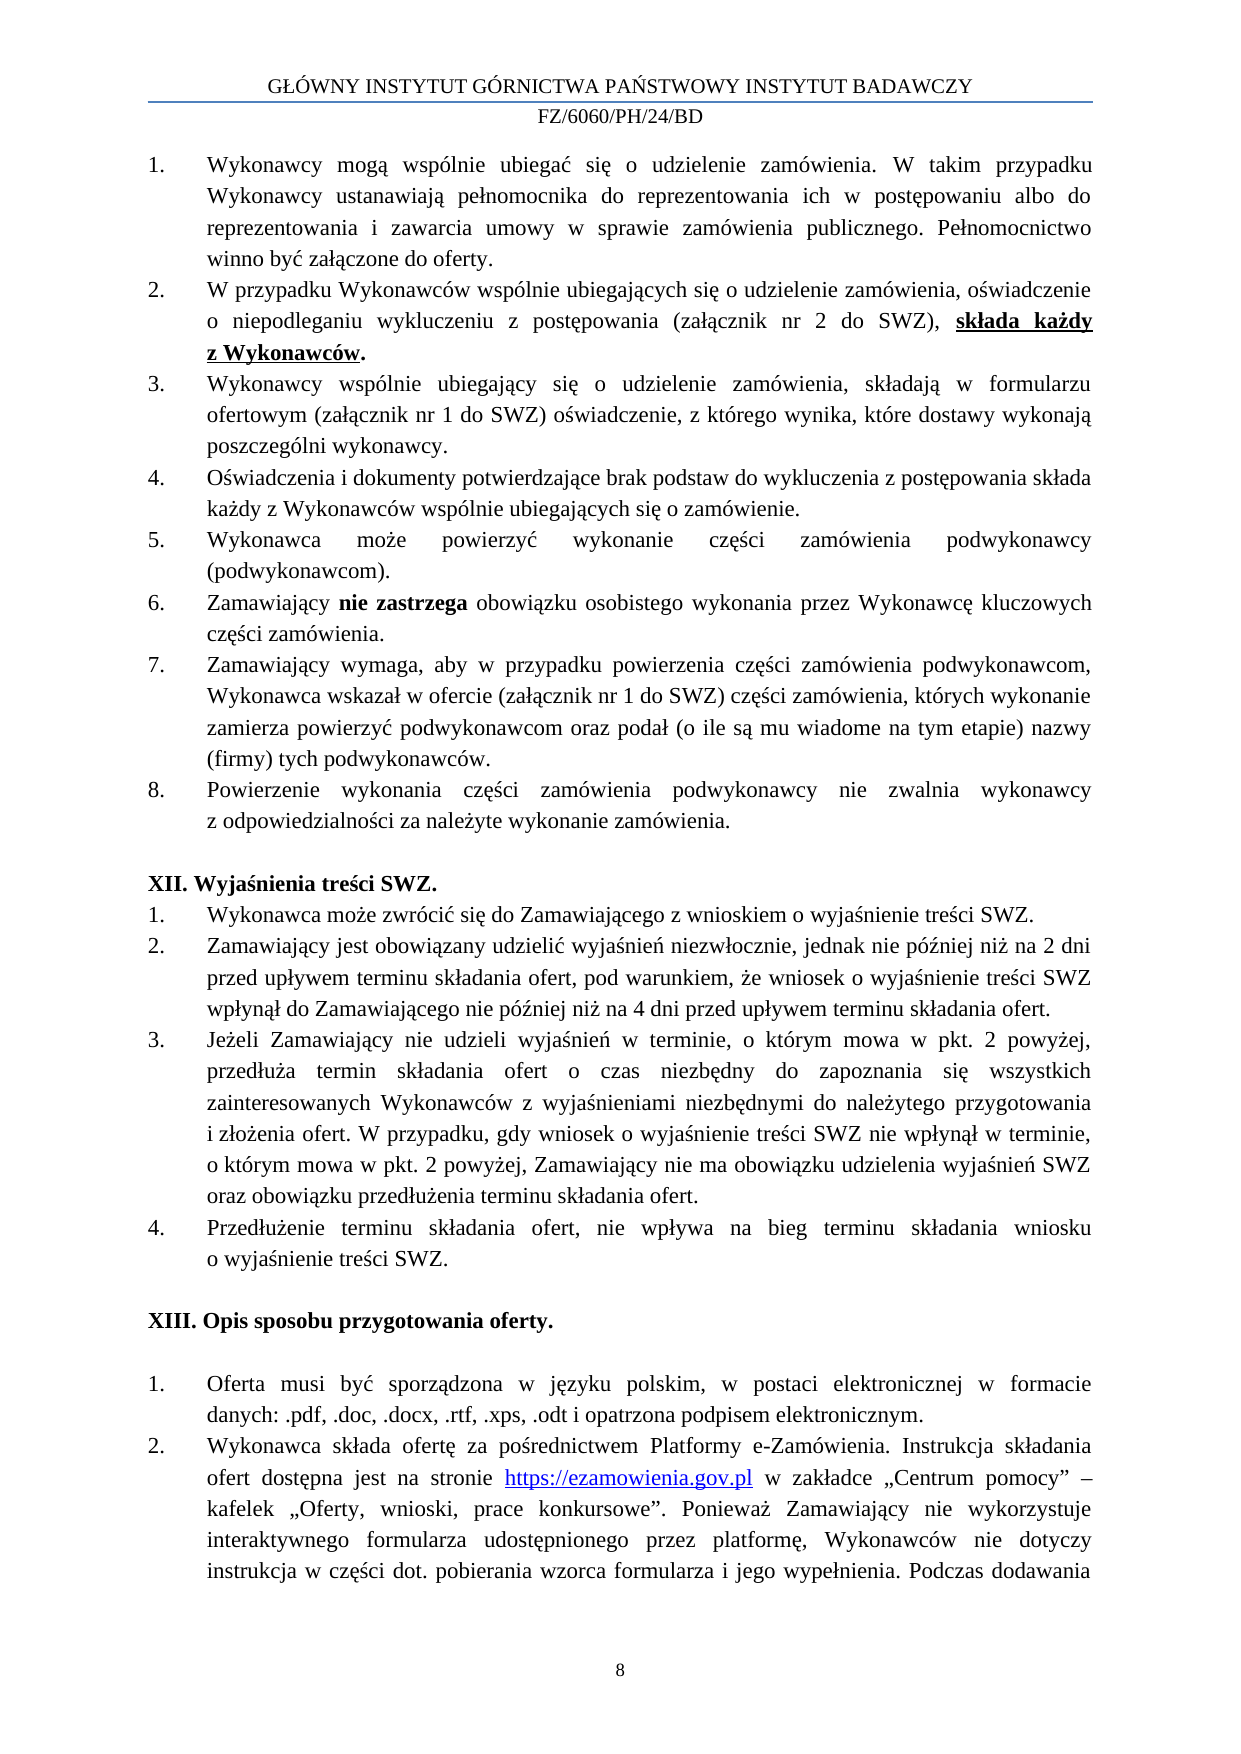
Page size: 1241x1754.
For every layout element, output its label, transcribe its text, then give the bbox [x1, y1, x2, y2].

text 4. Oświadczenia i dokumenty potwierdzające brak podstaw do wykluczenia z postępowania składa każdy z Wykonawców wspólnie ubiegających się o zamówienie. [148, 460, 1093, 523]
text XII. Wyjaśnienia treści SWZ. [148, 866, 1093, 898]
text 8. Powierzenie wykonania części zamówienia podwykonawcy nie zwalnia wykonawcy z odpowiedzialności za należyte wykonanie zamówienia. [148, 773, 1093, 835]
text 5. Wykonawca może powierzyć wykonanie części zamówienia podwykonawcy (podwykonawcom). [148, 523, 1093, 585]
text 2. Zamawiający jest obowiązany udzielić wyjaśnień niezwłocznie, jednak nie później niż na 2 dni przed upływem terminu składania ofert, pod warunkiem, że wniosek o wyjaśnienie treści SWZ wpłynął do Zamawiającego nie później niż na 4 dni przed upływem terminu składania ofert. [148, 929, 1093, 1023]
text 3. Wykonawcy wspólnie ubiegający się o udzielenie zamówienia, składają w formularzu ofertowym (załącznik nr 1 do SWZ) oświadczenie, z którego wynika, które dostawy wykonają poszczególni wykonawcy. [148, 366, 1093, 460]
text 3. Jeżeli Zamawiający nie udzieli wyjaśnień w terminie, o którym mowa w pkt. 2 powyżej, przedłuża termin składania ofert o czas niezbędny do zapoznania się wszystkich zainteresowanych Wykonawców z wyjaśnieniami niezbędnymi do należytego przygotowania i złożenia ofert. W przypadku, gdy wniosek o wyjaśnienie treści SWZ nie wpłynął w terminie, o którym mowa w pkt. 2 powyżej, Zamawiający nie ma obowiązku udzielenia wyjaśnień SWZ oraz obowiązku przedłużenia terminu składania ofert. [148, 1023, 1093, 1210]
text 6. Zamawiający nie zastrzega obowiązku osobistego wykonania przez Wykonawcę kluczowych części zamówienia. [148, 585, 1093, 648]
text 1. Wykonawcy mogą wspólnie ubiegać się o udzielenie zamówienia. W takim przypadku Wykonawcy ustanawiają pełnomocnika do reprezentowania ich w postępowaniu albo do reprezentowania i zawarcia umowy w sprawie zamówienia publicznego. Pełnomocnictwo winno być załączone do oferty. [148, 148, 1093, 273]
text 4. Przedłużenie terminu składania ofert, nie wpływa na bieg terminu składania wniosku o wyjaśnienie treści SWZ. [148, 1210, 1093, 1273]
text 1. Wykonawca może zwrócić się do Zamawiającego z wnioskiem o wyjaśnienie treści SWZ. [148, 898, 1093, 929]
text 2. W przypadku Wykonawców wspólnie ubiegających się o udzielenie zamówienia, oświadczenie o niepodleganiu wykluczeniu z postępowania (załącznik nr 2 do SWZ), składa każdy z Wykonawców. [148, 273, 1093, 366]
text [148, 1429, 1093, 1585]
text 7. Zamawiający wymaga, aby w przypadku powierzenia części zamówienia podwykonawcom, Wykonawca wskazał w ofercie (załącznik nr 1 do SWZ) części zamówienia, których wykonanie zamierza powierzyć podwykonawcom oraz podał (o ile są mu wiadome na tym etapie) nazwy (firmy) tych podwykonawców. [148, 648, 1093, 773]
text 1. Oferta musi być sporządzona w języku polskim, w postaci elektronicznej w formacie danych: .pdf, .doc, .docx, .rtf, .xps, .odt i opatrzona podpisem elektronicznym. [148, 1366, 1093, 1429]
text XIII. Opis sposobu przygotowania oferty. [148, 1304, 1093, 1335]
